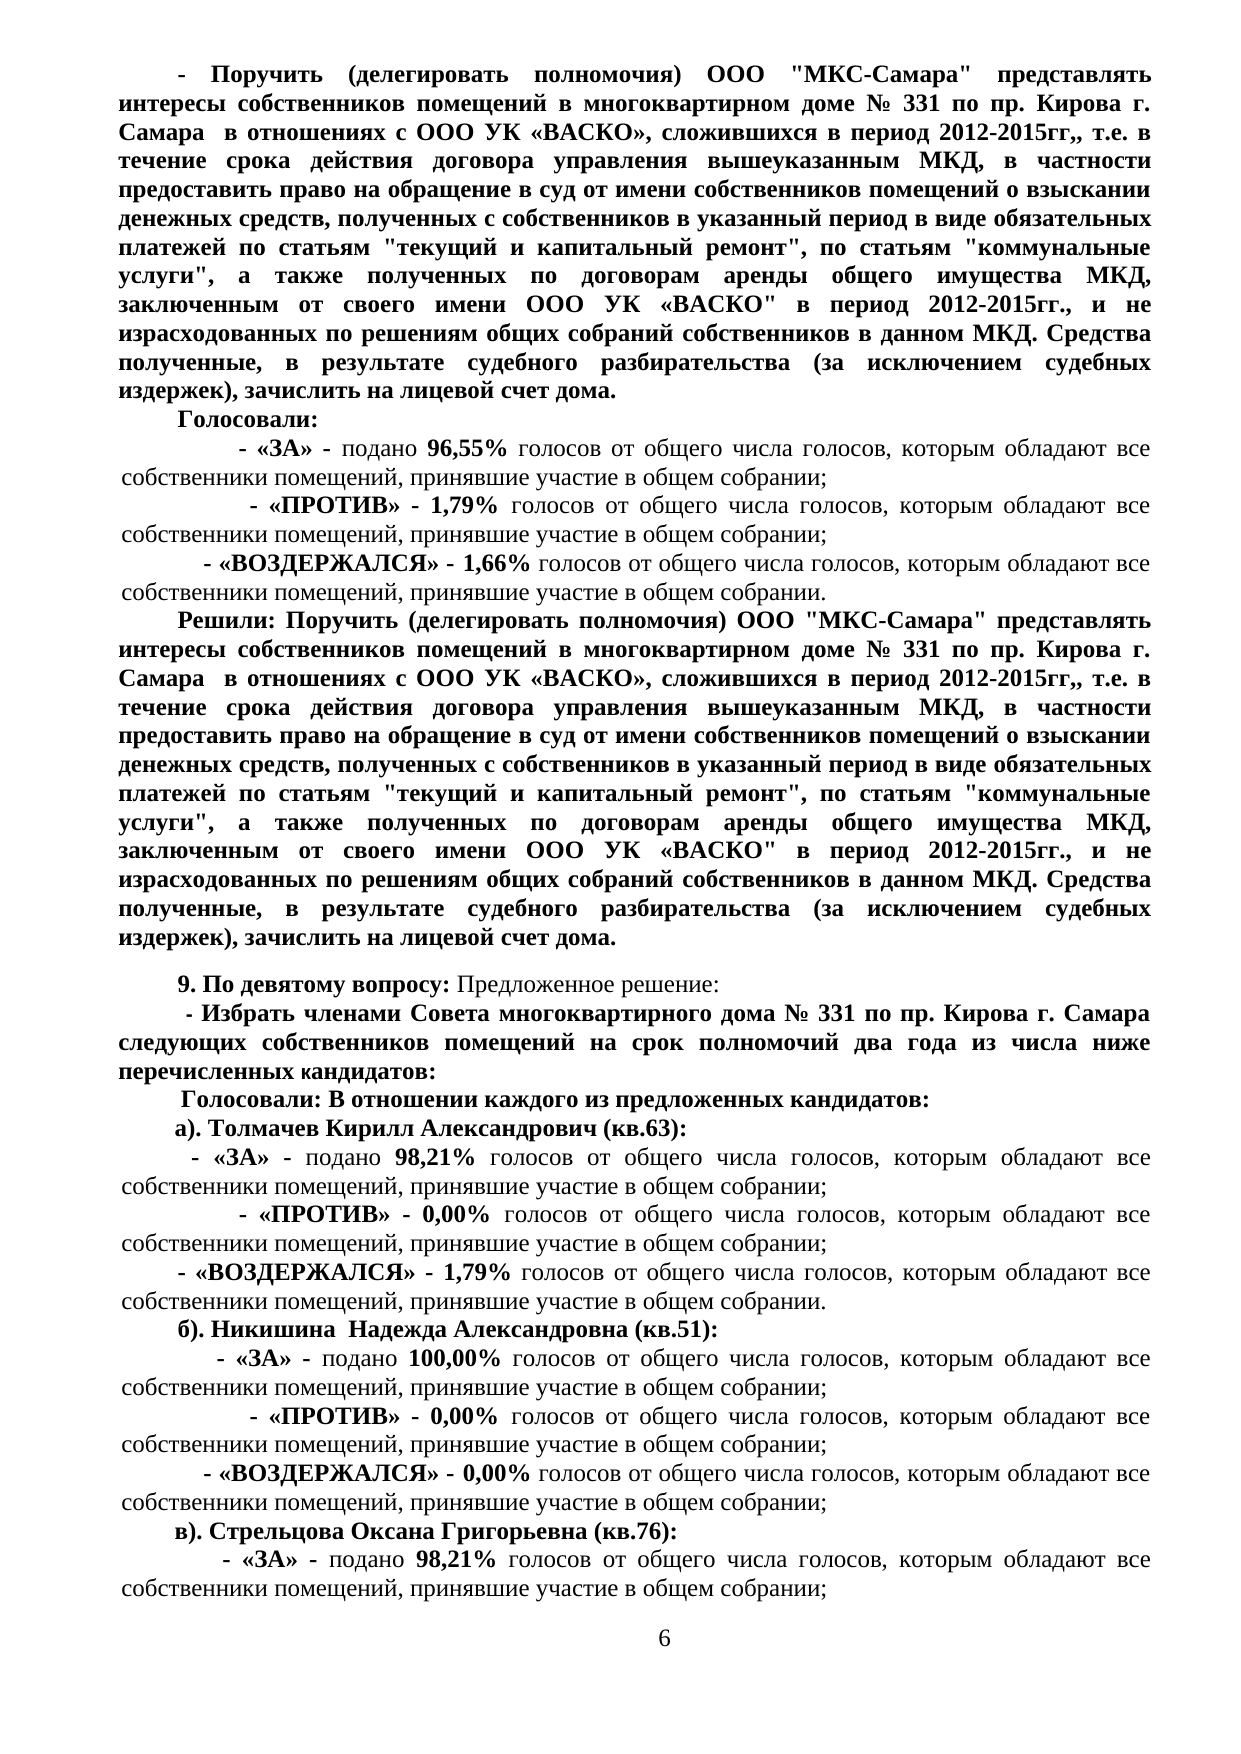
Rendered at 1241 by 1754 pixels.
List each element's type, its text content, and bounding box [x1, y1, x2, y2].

text Голосовали: [118, 404, 1152, 433]
text б). Никишина Надежда Александровна (кв.51): [121, 1314, 1152, 1343]
text - «ЗА» - подано 98,21% голосов от общего числа голосов, которым обладают все собственники помещений, принявшие участие в общем собрании; [121, 1142, 1152, 1199]
text - «ПРОТИВ» - 0,00% голосов от общего числа голосов, которым обладают все собственники помещений, принявшие участие в общем собрании; [121, 1401, 1152, 1458]
text - «ПРОТИВ» - 0,00% голосов от общего числа голосов, которым обладают все собственники помещений, принявшие участие в общем собрании; [121, 1199, 1152, 1257]
text - «ВОЗДЕРЖАЛСЯ» - 0,00% голосов от общего числа голосов, которым обладают все собственники помещений, принявшие участие в общем собрании; [121, 1458, 1152, 1516]
text 9. По девятому вопросу: Предложенное решение: [177, 969, 1152, 998]
text - «ВОЗДЕРЖАЛСЯ» - 1,79% голосов от общего числа голосов, которым обладают все собственники помещений, принявшие участие в общем собрании. [121, 1257, 1152, 1314]
text - Поручить (делегировать полномочия) ООО "МКС-Самара" представлять интересы собственников помещений в многоквартирном доме № 331 по пр. Кирова г. Самара в отношениях с ООО УК «ВАСКО», сложившихся в период 2012-2015гг,, т.е. в течение срока действия договора управления вышеуказанным МКД, в частности предоставить право на обращение в суд от имени собственников помещений о взыскании денежных средств, полученных с собственников в указанный период в виде обязательных платежей по статьям "текущий и капитальный ремонт", по статьям "коммунальные услуги", а также полученных по договорам аренды общего имущества МКД, заключенным от своего имени ООО УК «ВАСКО" в период 2012-2015гг., и не израсходованных по решениям общих собраний собственников в данном МКД. Средства полученные, в результате судебного разбирательства (за исключением судебных издержек), зачислить на лицевой счет дома. [118, 59, 1152, 404]
text в). Стрельцова Оксана Григорьевна (кв.76): [118, 1516, 1152, 1544]
text - Избрать членами Совета многоквартирного дома № 331 по пр. Кирова г. Самара следующих собственников помещений на срок полномочий два года из числа ниже перечисленных кандидатов: [118, 998, 1152, 1084]
text - «ЗА» - подано 98,21% голосов от общего числа голосов, которым обладают все собственники помещений, принявшие участие в общем собрании; [121, 1544, 1152, 1602]
text - «ВОЗДЕРЖАЛСЯ» - 1,66% голосов от общего числа голосов, которым обладают все собственники помещений, принявшие участие в общем собрании. [121, 548, 1152, 605]
text - «ЗА» - подано 96,55% голосов от общего числа голосов, которым обладают все собственники помещений, принявшие участие в общем собрании; [121, 433, 1152, 490]
text - «ЗА» - подано 100,00% голосов от общего числа голосов, которым обладают все собственники помещений, принявшие участие в общем собрании; [121, 1343, 1152, 1401]
text - «ПРОТИВ» - 1,79% голосов от общего числа голосов, которым обладают все собственники помещений, принявшие участие в общем собрании; [121, 490, 1152, 548]
text а). Толмачев Кирилл Александрович (кв.63): [121, 1113, 1152, 1142]
text Голосовали: В отношении каждого из предложенных кандидатов: [118, 1084, 1152, 1113]
text Решили: Поручить (делегировать полномочия) ООО "МКС-Самара" представлять интересы собственников помещений в многоквартирном доме № 331 по пр. Кирова г. Самара в отношениях с ООО УК «ВАСКО», сложившихся в период 2012-2015гг,, т.е. в течение срока действия договора управления вышеуказанным МКД, в частности предоставить право на обращение в суд от имени собственников помещений о взыскании денежных средств, полученных с собственников в указанный период в виде обязательных платежей по статьям "текущий и капитальный ремонт", по статьям "коммунальные услуги", а также полученных по договорам аренды общего имущества МКД, заключенным от своего имени ООО УК «ВАСКО" в период 2012-2015гг., и не израсходованных по решениям общих собраний собственников в данном МКД. Средства полученные, в результате судебного разбирательства (за исключением судебных издержек), зачислить на лицевой счет дома. [118, 605, 1152, 950]
